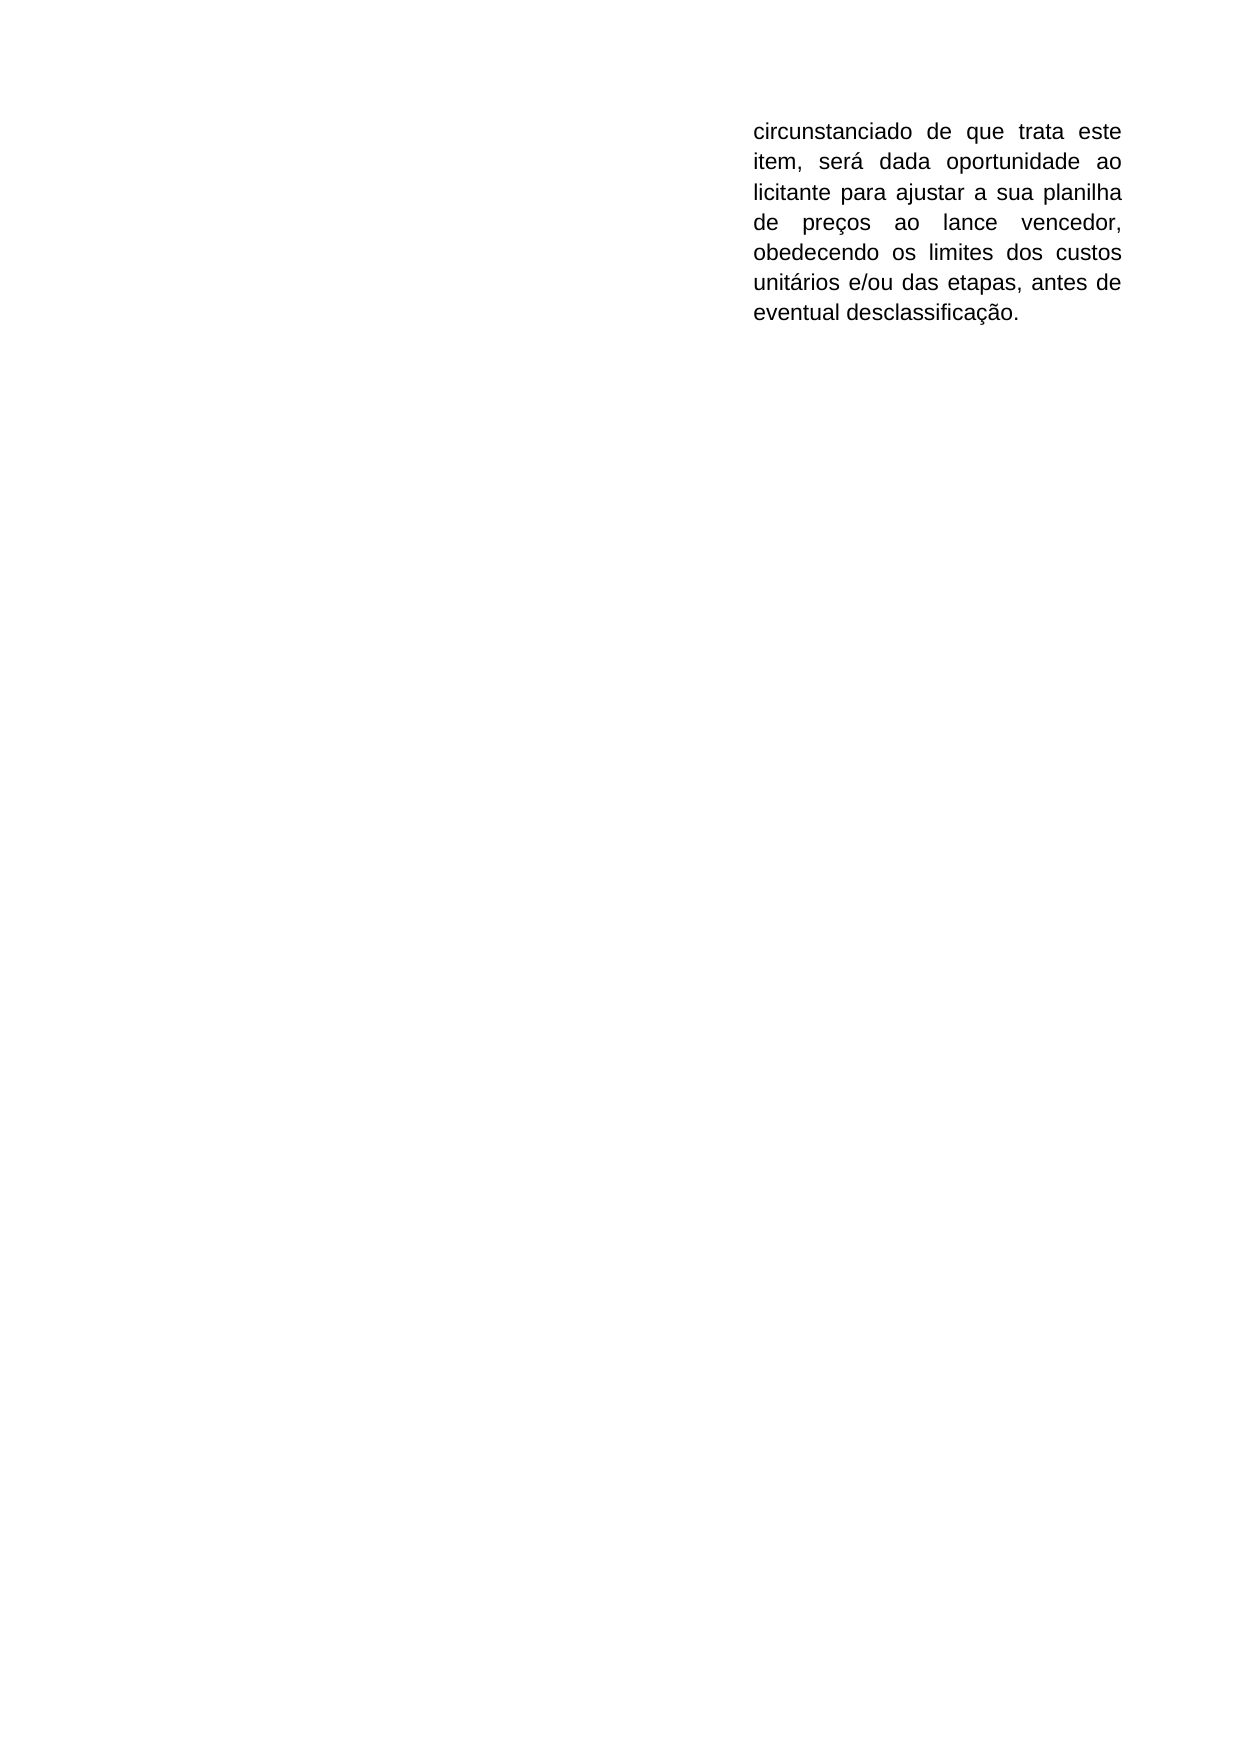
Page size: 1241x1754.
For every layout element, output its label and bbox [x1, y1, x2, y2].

text [620, 118, 1122, 326]
